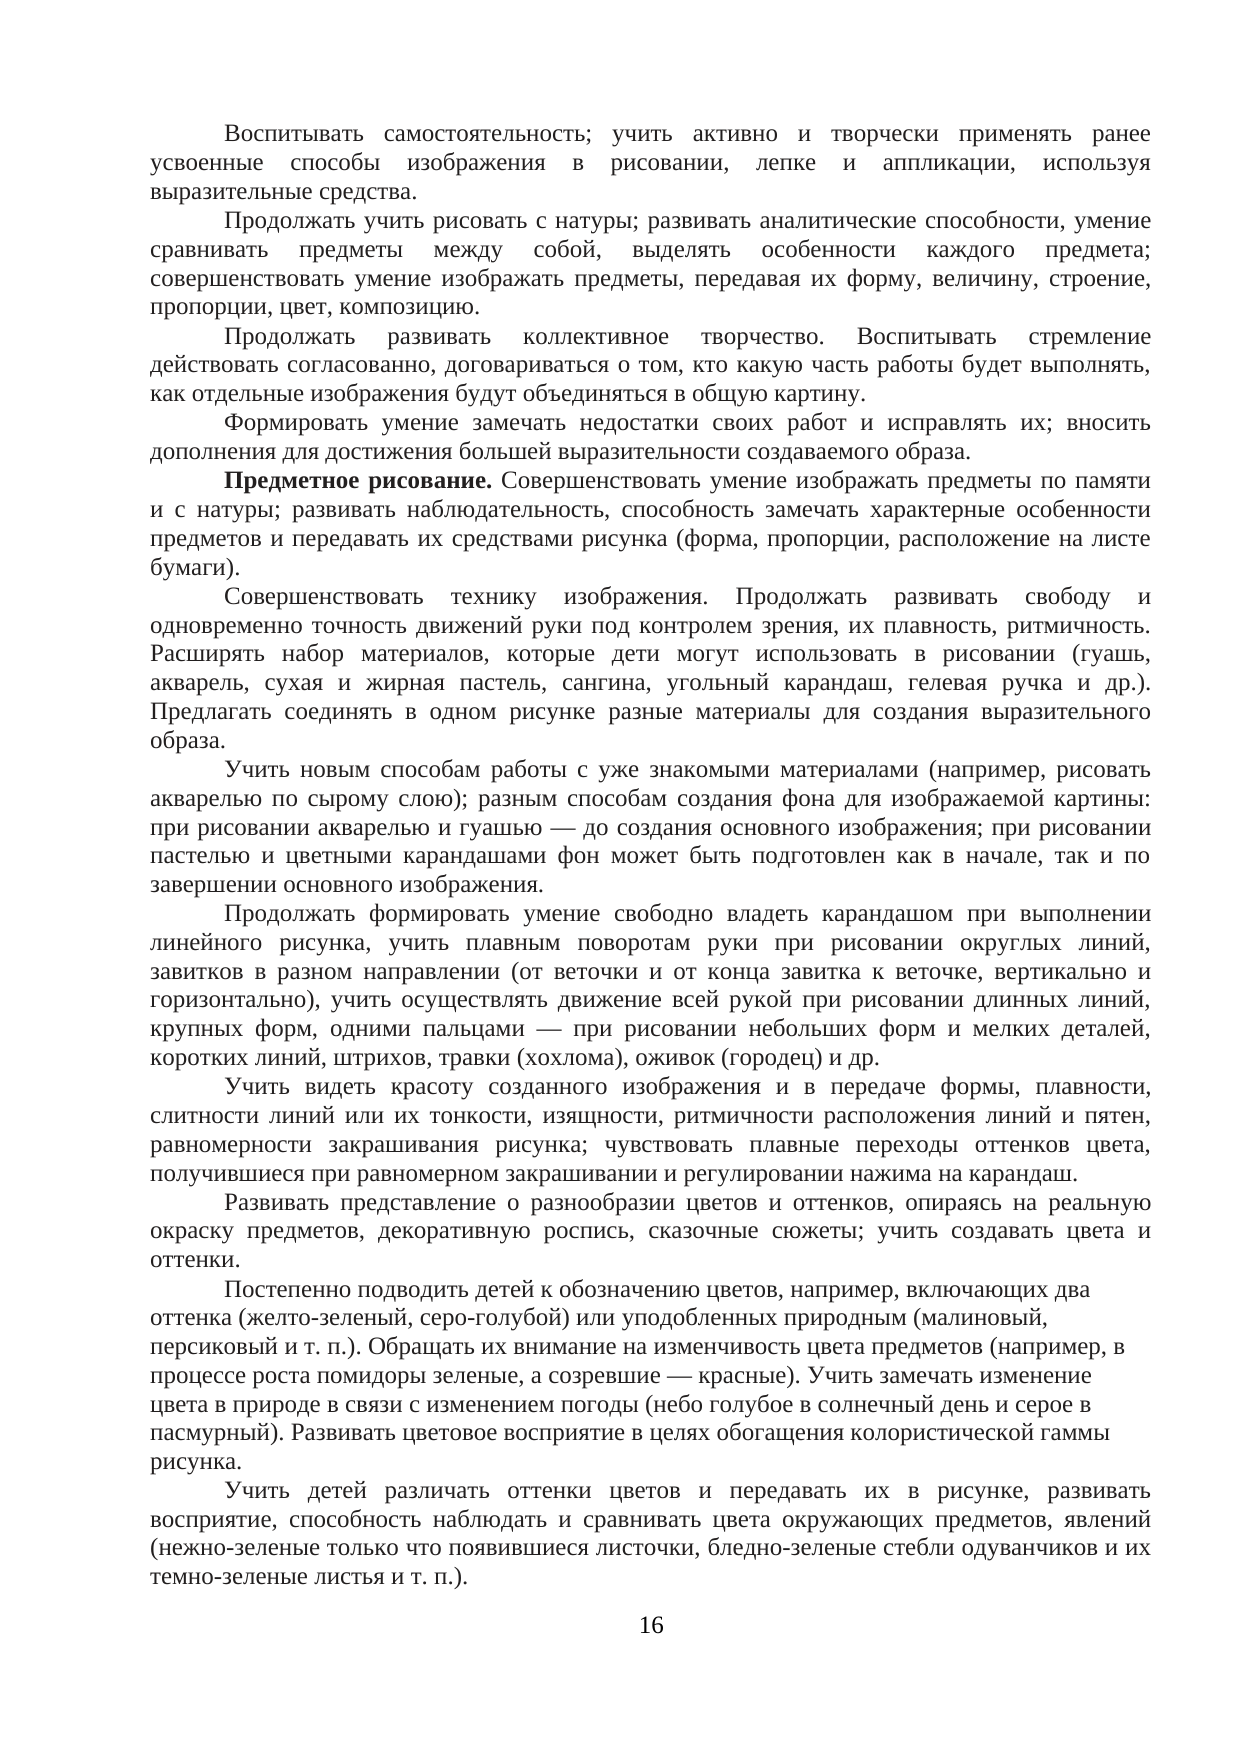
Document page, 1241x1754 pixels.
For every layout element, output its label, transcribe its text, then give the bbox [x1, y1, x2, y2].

text Учить видеть красоту созданного изображения и в передаче формы, плавности, слитности линий или их тонкости, изящности, ритмичности расположения линий и пятен, равномерности закрашивания рисунка; чувствовать плавные переходы оттенков цвета, получившиеся при равномерном закрашивании и регулировании нажима на карандаш. [150, 1071, 1152, 1186]
text Формировать умение замечать недостатки своих работ и исправлять их; вносить дополнения для достижения большей выразительности создаваемого образа. [150, 407, 1152, 465]
text Совершенствовать технику изображения. Продолжать развивать свободу и одновременно точность движений руки под контролем зрения, их плавность, ритмичность. Расширять набор материалов, которые дети могут использовать в рисовании (гуашь, акварель, сухая и жирная пастель, сангина, угольный карандаш, гелевая ручка и др.). Предлагать соединять в одном рисунке разные материалы для создания выразительного образа. [150, 581, 1152, 753]
text Развивать представление о разнообразии цветов и оттенков, опираясь на реальную окраску предметов, декоративную роспись, сказочные сюжеты; учить создавать цвета и оттенки. [150, 1187, 1152, 1273]
text Продолжать формировать умение свободно владеть карандашом при выполнении линейного рисунка, учить плавным поворотам руки при рисовании округлых линий, завитков в разном направлении (от веточки и от конца завитка к веточке, вертикально и горизонтально), учить осуществлять движение всей рукой при рисовании длинных линий, крупных форм, одними пальцами — при рисовании небольших форм и мелких деталей, коротких линий, штрихов, травки (хохлома), оживок (городец) и др. [150, 898, 1152, 1071]
text Постепенно подводить детей к обозначению цветов, например, включающих два оттенка (желто-зеленый, серо-голубой) или уподобленных природным (малиновый, персиковый и т. п.). Обращать их внимание на изменчивость цвета предметов (например, в процессе роста помидоры зеленые, а созревшие — красные). Учить замечать изменение цвета в природе в связи с изменением погоды (небо голубое в солнечный день и серое в пасмурный). Развивать цветовое восприятие в целях обогащения колористической гаммы рисунка. [150, 1274, 1152, 1475]
text Учить новым способам работы с уже знакомыми материалами (например, рисовать акварелью по сырому слою); разным способам создания фона для изображаемой картины: при рисовании акварелью и гуашью — до создания основного изображения; при рисовании пастелью и цветными карандашами фон может быть подготовлен как в начале, так и по завершении основного изображения. [150, 754, 1152, 898]
text Воспитывать самостоятельность; учить активно и творчески применять ранее усвоенные способы изображения в рисовании, лепке и аппликации, используя выразительные средства. [150, 118, 1152, 205]
text Продолжать учить рисовать с натуры; развивать аналитические способности, умение сравнивать предметы между собой, выделять особенности каждого предмета; совершенствовать умение изображать предметы, передавая их форму, величину, строение, пропорции, цвет, композицию. [150, 205, 1152, 320]
text Предметное рисование. Совершенствовать умение изображать предметы по памяти и с натуры; развивать наблюдательность, способность замечать характерные особенности предметов и передавать их средствами рисунка (форма, пропорции, расположение на листе бумаги). [150, 466, 1152, 581]
text Учить детей различать оттенки цветов и передавать их в рисунке, развивать восприятие, способность наблюдать и сравнивать цвета окружающих предметов, явлений (нежно-зеленые только что появившиеся листочки, бледно-зеленые стебли одуванчиков и их темно-зеленые листья и т. п.). [150, 1475, 1152, 1590]
text Продолжать развивать коллективное творчество. Воспитывать стремление действовать согласованно, договариваться о том, кто какую часть работы будет выполнять, как отдельные изображения будут объединяться в общую картину. [150, 321, 1152, 407]
